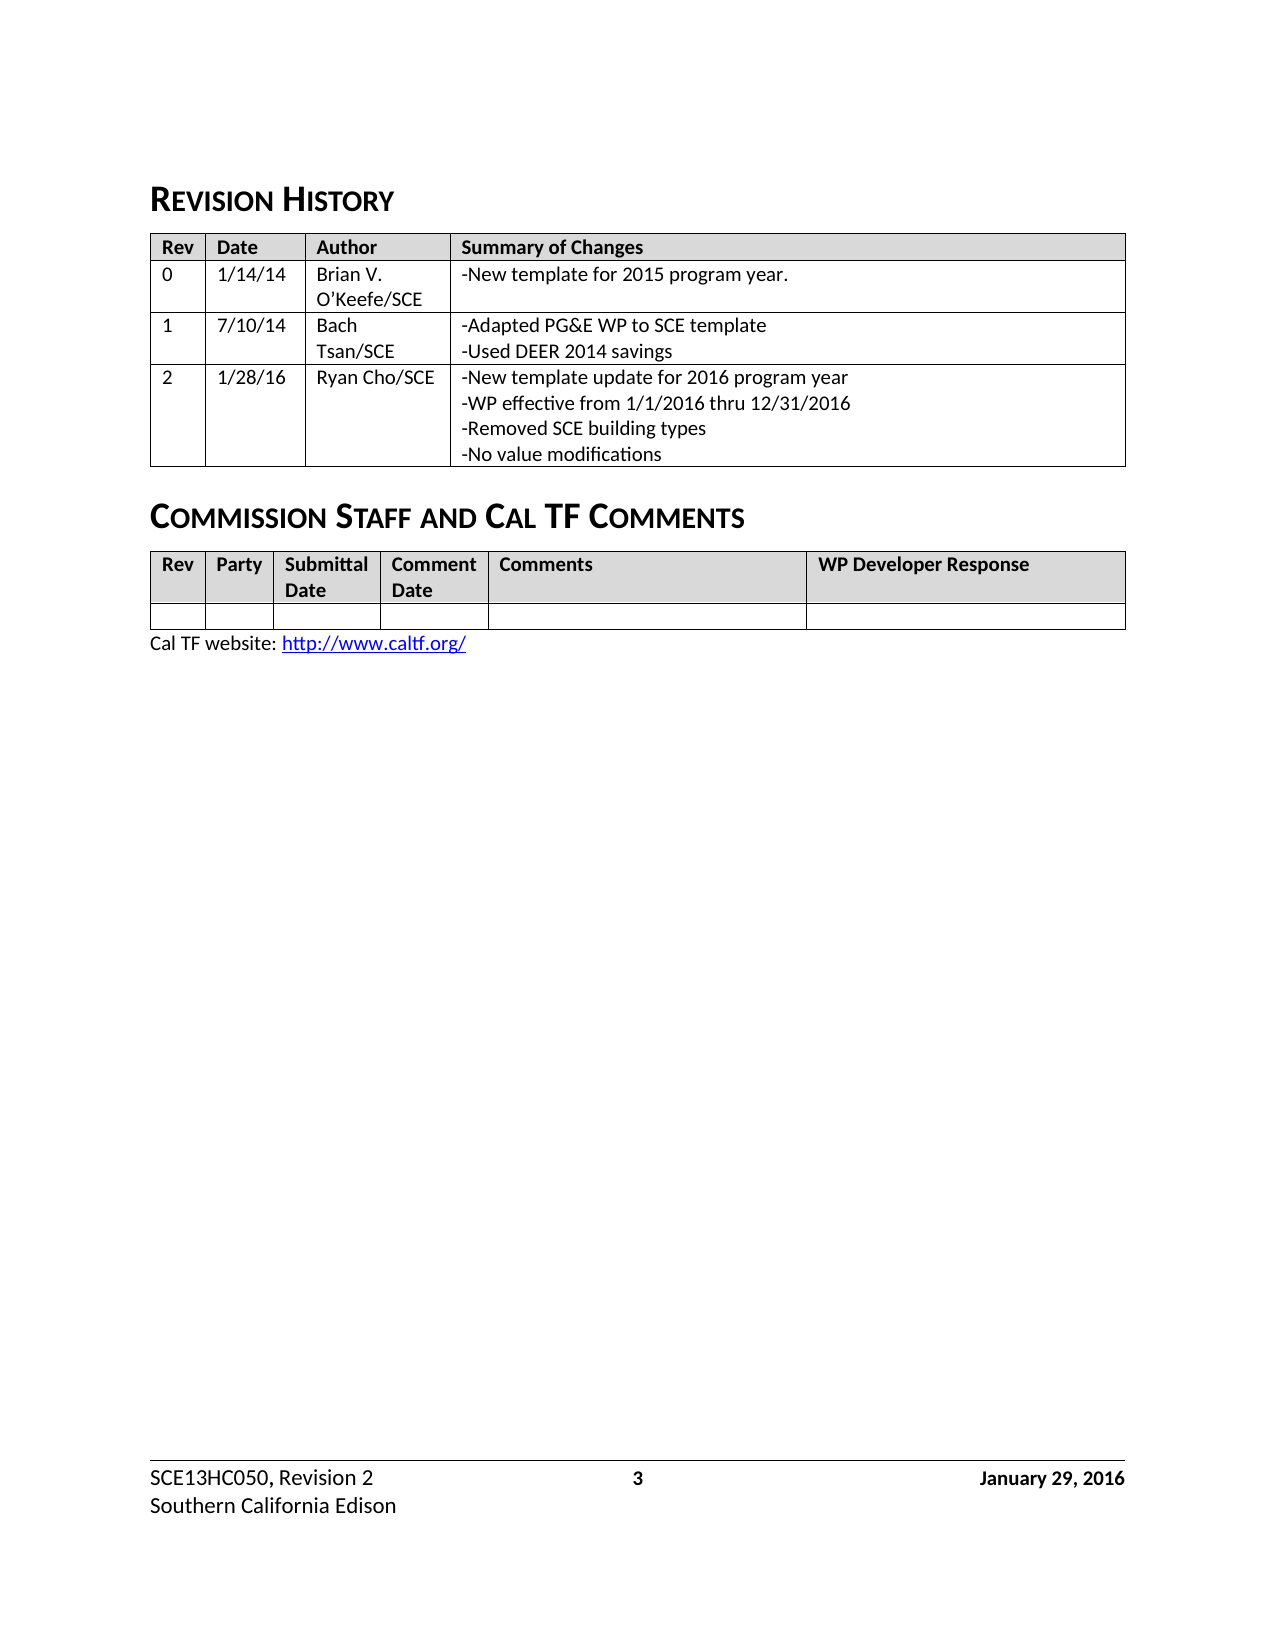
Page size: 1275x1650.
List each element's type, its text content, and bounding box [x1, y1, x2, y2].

table_cell [151, 604, 205, 629]
table_cell -New template for 2015 program year. [451, 261, 1125, 312]
text Cal TF website: http://www.caltf.org/ [150, 630, 1125, 655]
table_cell 7/10/14 [206, 313, 305, 363]
table_cell 1/14/14 [206, 261, 305, 312]
table_cell 0 [151, 261, 205, 312]
table_cell 2 [151, 365, 205, 466]
table_cell 1 [151, 313, 205, 363]
table_header Author [306, 234, 450, 260]
table_header Rev [151, 552, 205, 602]
table_header Date [206, 234, 305, 260]
table_cell [489, 604, 806, 629]
subtitle Revision History [150, 175, 1125, 221]
table_cell [807, 604, 1125, 629]
table_header Submittal Date [274, 552, 380, 602]
table_header Summary of Changes [451, 234, 1125, 260]
table_header Rev [151, 234, 205, 260]
table_cell Ryan Cho/SCE [306, 365, 450, 466]
table_cell [274, 604, 380, 629]
table_cell [381, 604, 488, 629]
table_header WP Developer Response [807, 552, 1125, 602]
table_header Comment Date [381, 552, 488, 602]
table_cell -Adapted PG&E WP to SCE template -Used DEER 2014 savings [451, 313, 1125, 363]
table_cell Brian V. O’Keefe/SCE [306, 261, 450, 312]
table_cell [206, 604, 273, 629]
table_header Comments [489, 552, 806, 602]
table_cell -New template update for 2016 program year -WP effective from 1/1/2016 thru 12/31/2016 -Removed SCE building types -No value modifications [451, 365, 1125, 466]
subtitle Commission Staff and Cal TF Comments [150, 492, 1125, 538]
table_header Party [206, 552, 273, 602]
table_cell 1/28/16 [206, 365, 305, 466]
table_cell Bach Tsan/SCE [306, 313, 450, 363]
